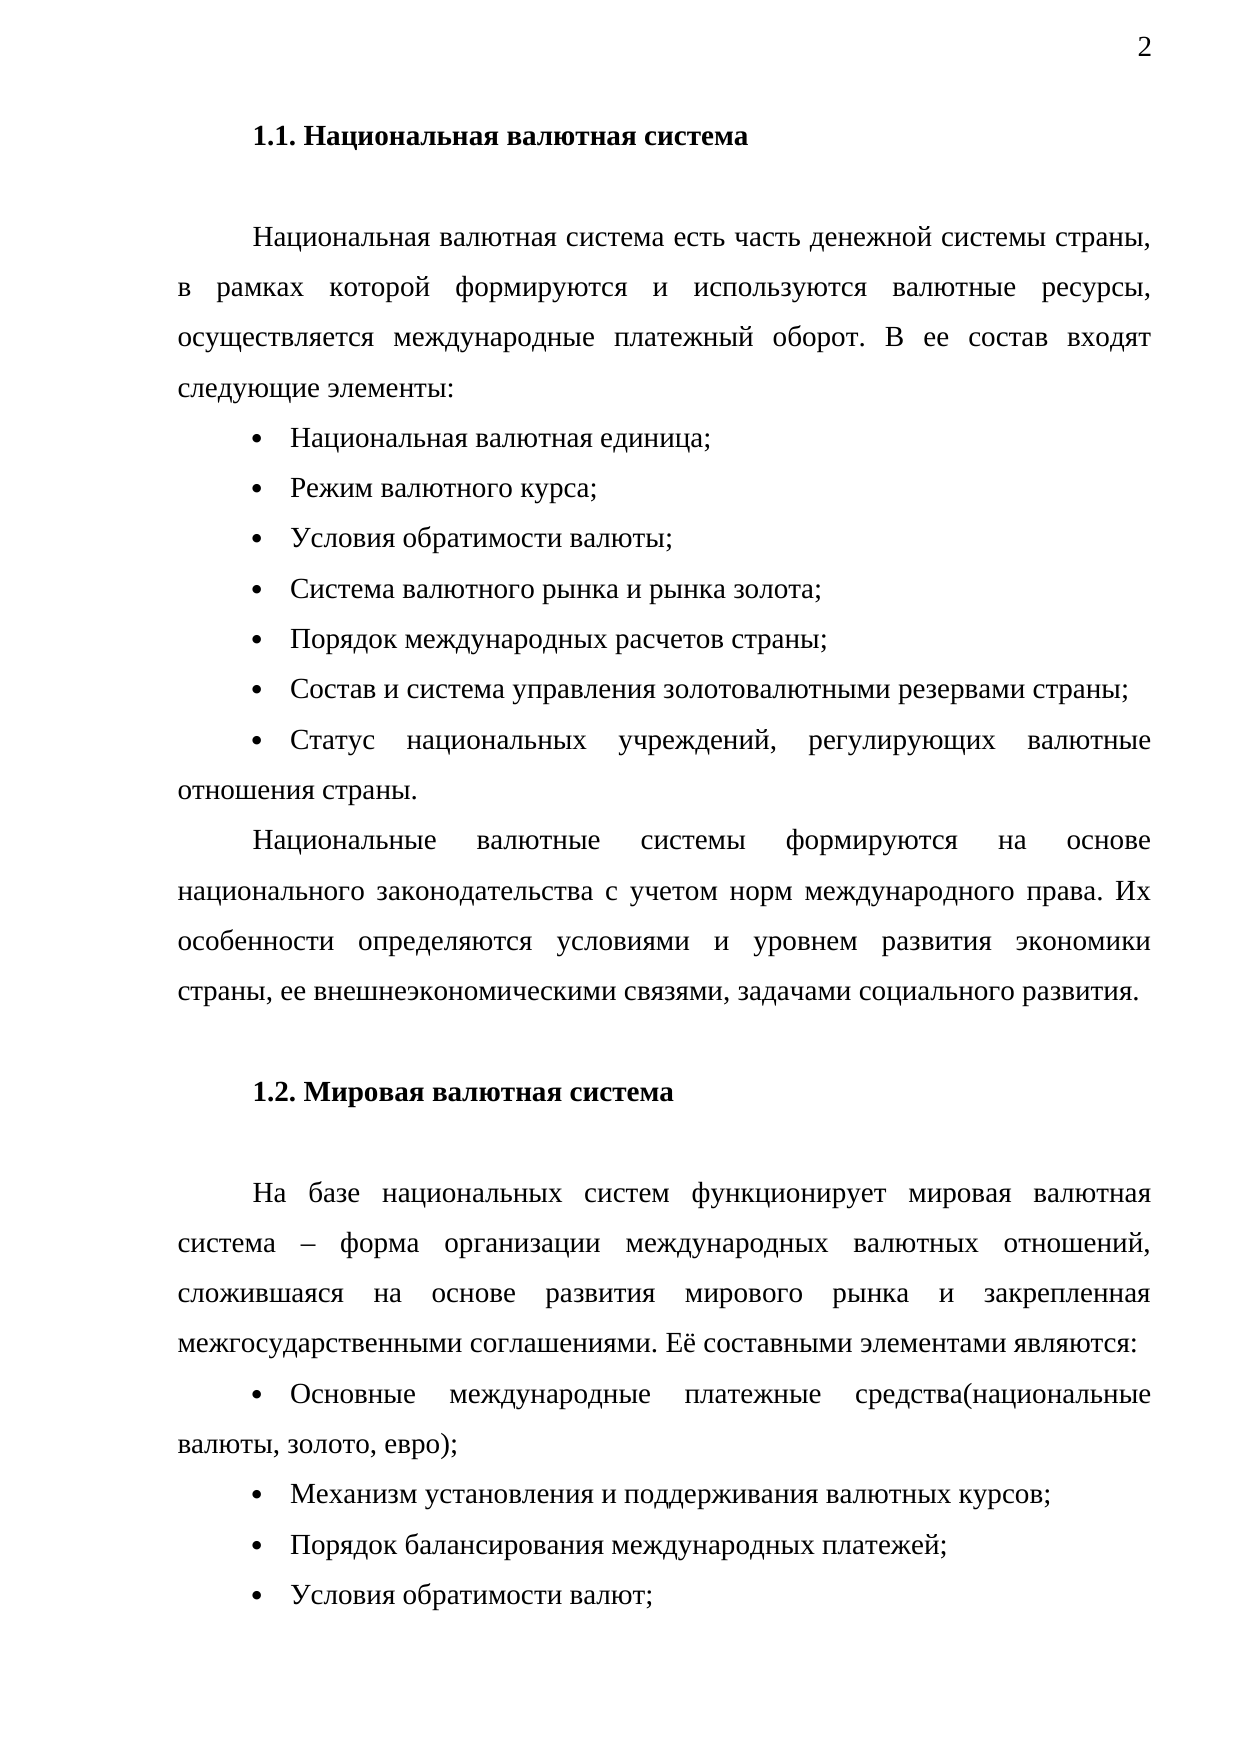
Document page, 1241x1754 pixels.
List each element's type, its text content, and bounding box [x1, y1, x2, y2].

text Режим валютного курса; [177, 470, 1152, 504]
text Порядок международных расчетов страны; [177, 621, 1152, 655]
text Статус национальных учреждений, регулирующих валютные отношения страны. [177, 722, 1152, 806]
text Условия обратимости валют; [177, 1577, 1152, 1611]
text Национальная валютная единица; [177, 420, 1152, 453]
text Национальная валютная система есть часть денежной системы страны, в рамках которой формируются и используются валютные ресурсы, осуществляется международные платежный оборот. В ее состав входят следующие элементы: [177, 219, 1152, 403]
text Национальные валютные системы формируются на основе национального законодательства с учетом норм международного права. Их особенности определяются условиями и уровнем развития экономики страны, ее внешнеэкономическими связями, задачами социального развития. [177, 822, 1152, 1007]
text Порядок балансирования международных платежей; [177, 1527, 1152, 1560]
text На базе национальных систем функционирует мировая валютная система – форма организации международных валютных отношений, сложившаяся на основе развития мирового рынка и закрепленная межгосударственными соглашениями. Её составными элементами являются: [177, 1175, 1152, 1359]
text Основные международные платежные средства(национальные валюты, золото, евро); [177, 1376, 1152, 1460]
subtitle 1.2. Мировая валютная система [177, 1074, 1152, 1108]
subtitle 1.1. Национальная валютная система [177, 118, 1152, 152]
text Система валютного рынка и рынка золота; [177, 571, 1152, 604]
text Механизм установления и поддерживания валютных курсов; [177, 1477, 1152, 1510]
text Условия обратимости валюты; [177, 521, 1152, 554]
text Состав и система управления золотовалютными резервами страны; [177, 672, 1152, 705]
